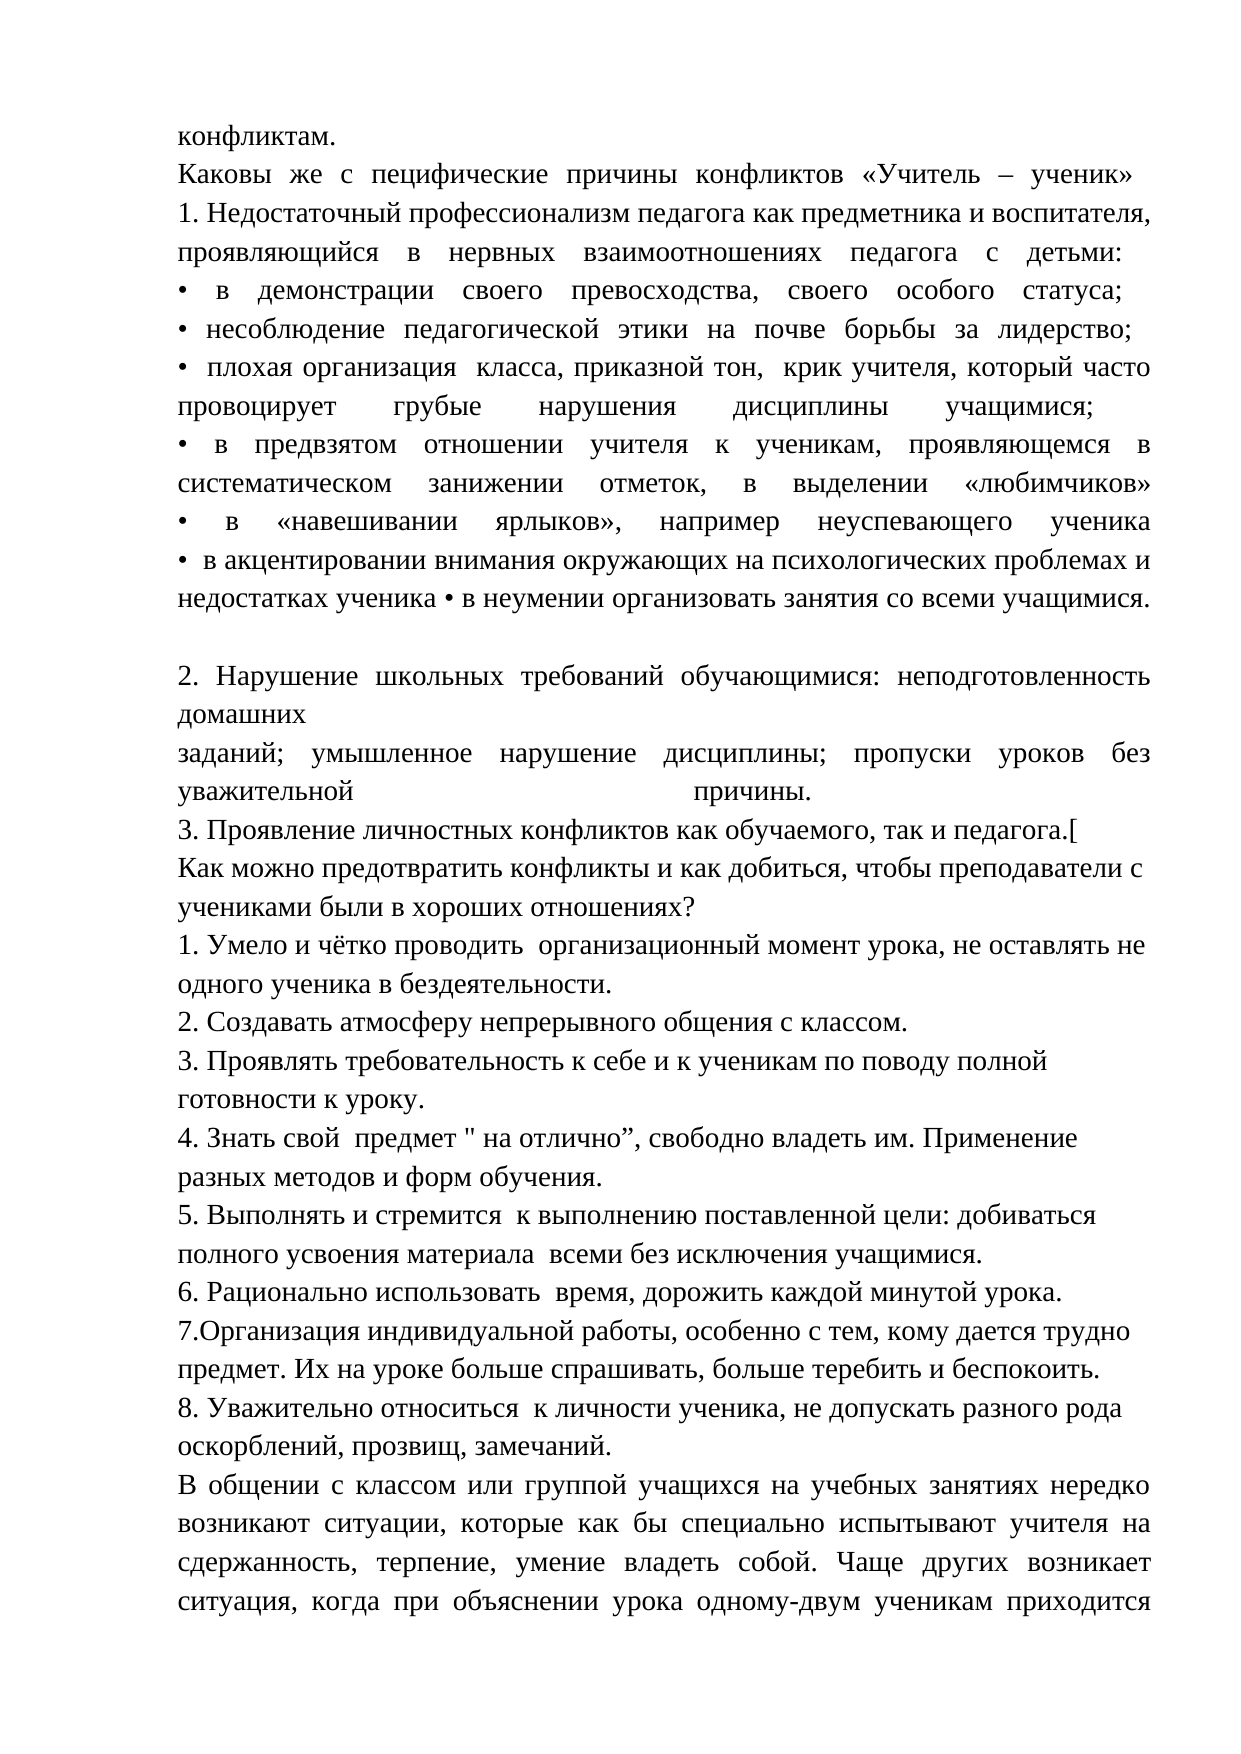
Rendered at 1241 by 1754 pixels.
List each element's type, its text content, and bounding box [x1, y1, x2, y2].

text Как можно предотвратить конфликты и как добиться, чтобы преподаватели с учениками были в хороших отношениях? 1. Умело и чётко проводить организационный момент урока, не оставлять не одного ученика в бездеятельности. 2. Создавать атмосферу непрерывного общения с классом. 3. Проявлять требовательность к себе и к ученикам по поводу полной готовности к уроку. 4. Знать свой предмет " на отлично”, свободно владеть им. Применение разных методов и форм обучения. 5. Выполнять и стремится к выполнению поставленной цели: добиваться полного усвоения материала всеми без исключения учащимися. 6. Рационально использовать время, дорожить каждой минутой урока. [177, 850, 1152, 1308]
text 7.Организация индивидуальной работы, особенно с тем, кому дается трудно предмет. Их на уроке больше спрашивать, больше теребить и беспокоить. 8. Уважительно относиться к личности ученика, не допускать разного рода оскорблений, прозвищ, замечаний. [177, 1313, 1152, 1462]
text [177, 118, 1152, 845]
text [177, 1467, 1152, 1616]
